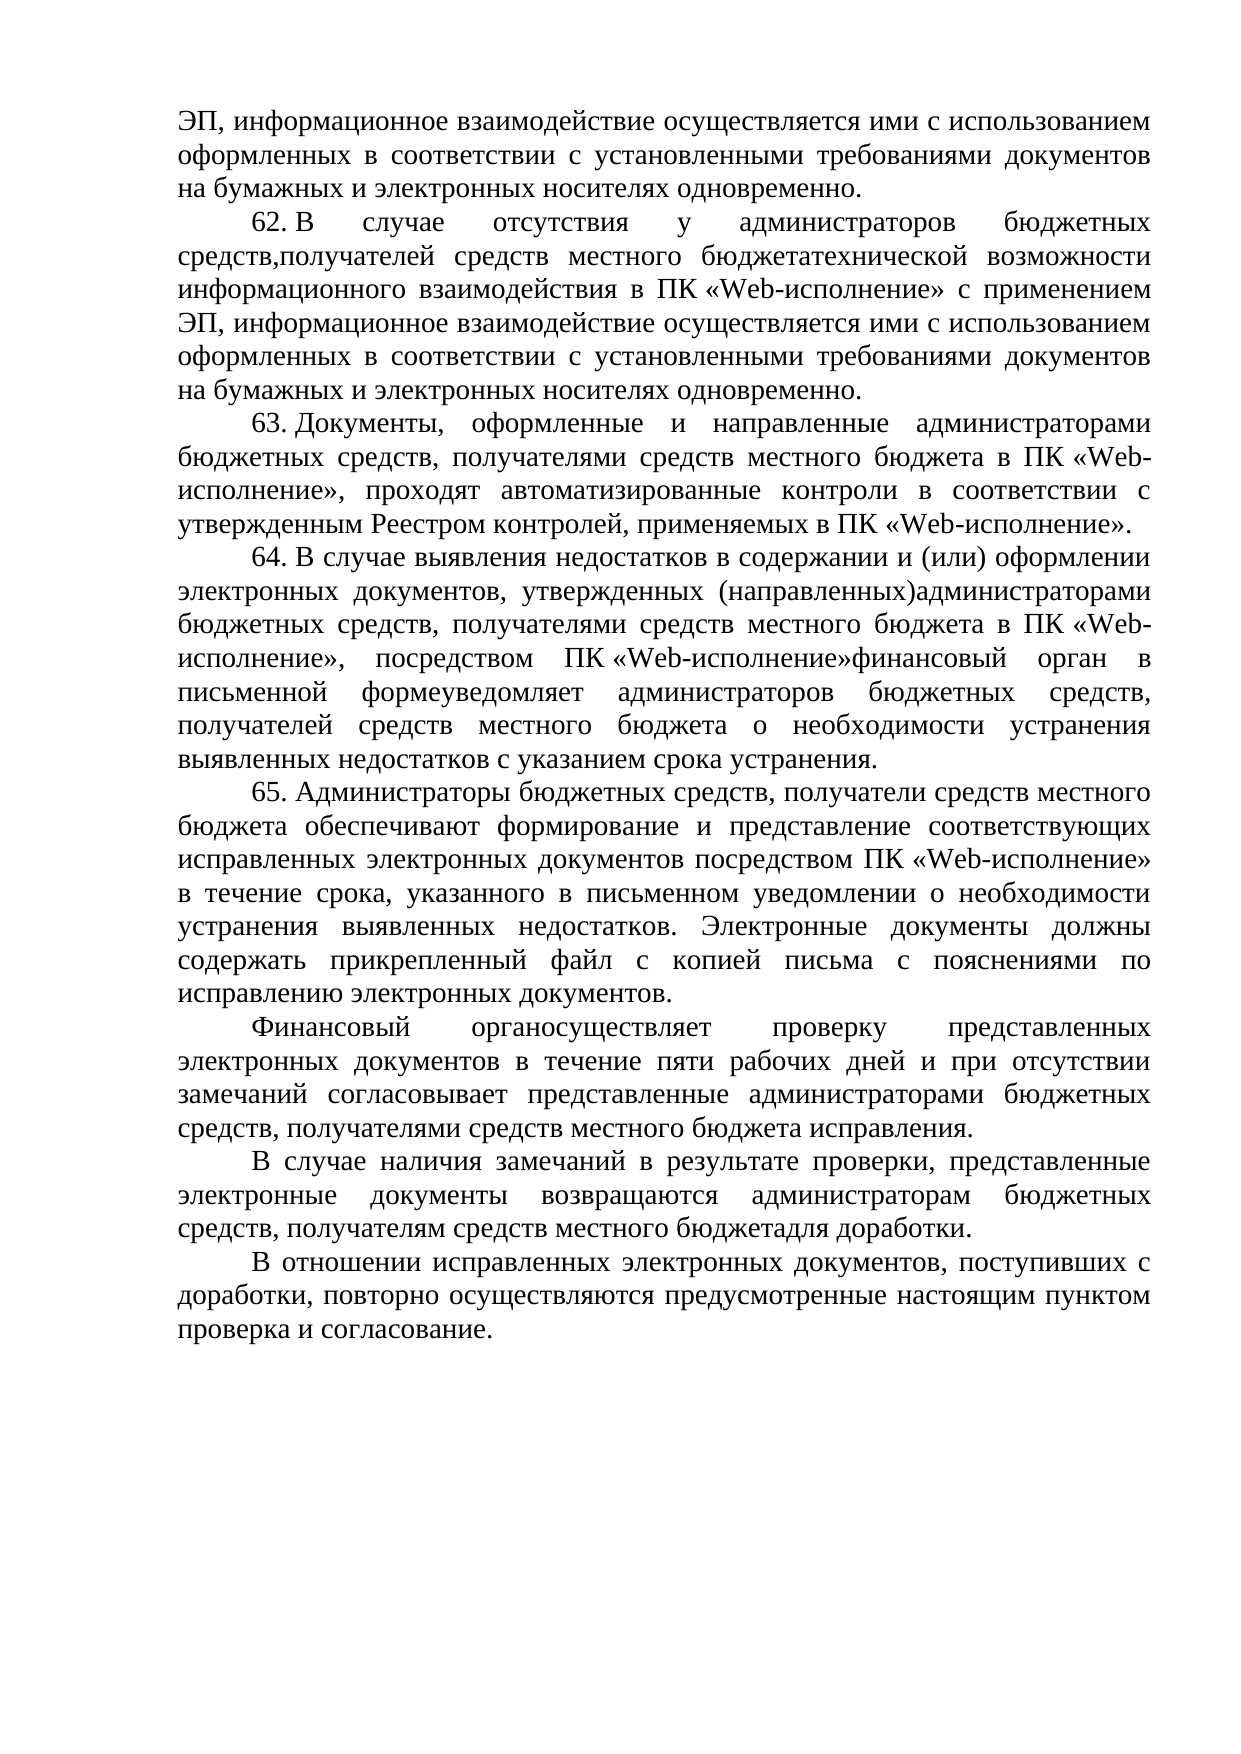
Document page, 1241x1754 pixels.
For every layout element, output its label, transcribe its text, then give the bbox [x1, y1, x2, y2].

text Финансовый органосуществляет проверку представленных электронных документов в течение пяти рабочих дней и при отсутствии замечаний согласовывает представленные администраторами бюджетных средств, получателями средств местного бюджета исправления. [177, 1009, 1152, 1143]
text 62. В случае отсутствия у администраторов бюджетных средств,получателей средств местного бюджетатехнической возможности информационного взаимодействия в ПК «Web-исполнение» с применением ЭП, информационное взаимодействие осуществляется ими с использованием оформленных в соответствии с установленными требованиями документов на бумажных и электронных носителях одновременно. [177, 204, 1152, 405]
text В отношении исправленных электронных документов, поступивших с доработки, повторно осуществляются предусмотренные настоящим пунктом проверка и согласование. [177, 1244, 1152, 1344]
text 64. В случае выявления недостатков в содержании и (или) оформлении электронных документов, утвержденных (направленных)администраторами бюджетных средств, получателями средств местного бюджета в ПК «Web-исполнение», посредством ПК «Web-исполнение»финансовый орган в письменной формеуведомляет администраторов бюджетных средств, получателей средств местного бюджета о необходимости устранения выявленных недостатков с указанием срока устранения. [177, 539, 1152, 774]
text 65. Администраторы бюджетных средств, получатели средств местного бюджета обеспечивают формирование и представление соответствующих исправленных электронных документов посредством ПК «Web-исполнение» в течение срока, указанного в письменном уведомлении о необходимости устранения выявленных недостатков. Электронные документы должны содержать прикрепленный файл с копией письма с пояснениями по исправлению электронных документов. [177, 774, 1152, 1009]
text 63. Документы, оформленные и направленные администраторами бюджетных средств, получателями средств местного бюджета в ПК «Web-исполнение», проходят автоматизированные контроли в соответствии с утвержденным Реестром контролей, применяемых в ПК «Web-исполнение». [177, 405, 1152, 539]
text В случае наличия замечаний в результате проверки, представленные электронные документы возвращаются администраторам бюджетных средств, получателям средств местного бюджетадля доработки. [177, 1143, 1152, 1244]
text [177, 103, 1152, 204]
